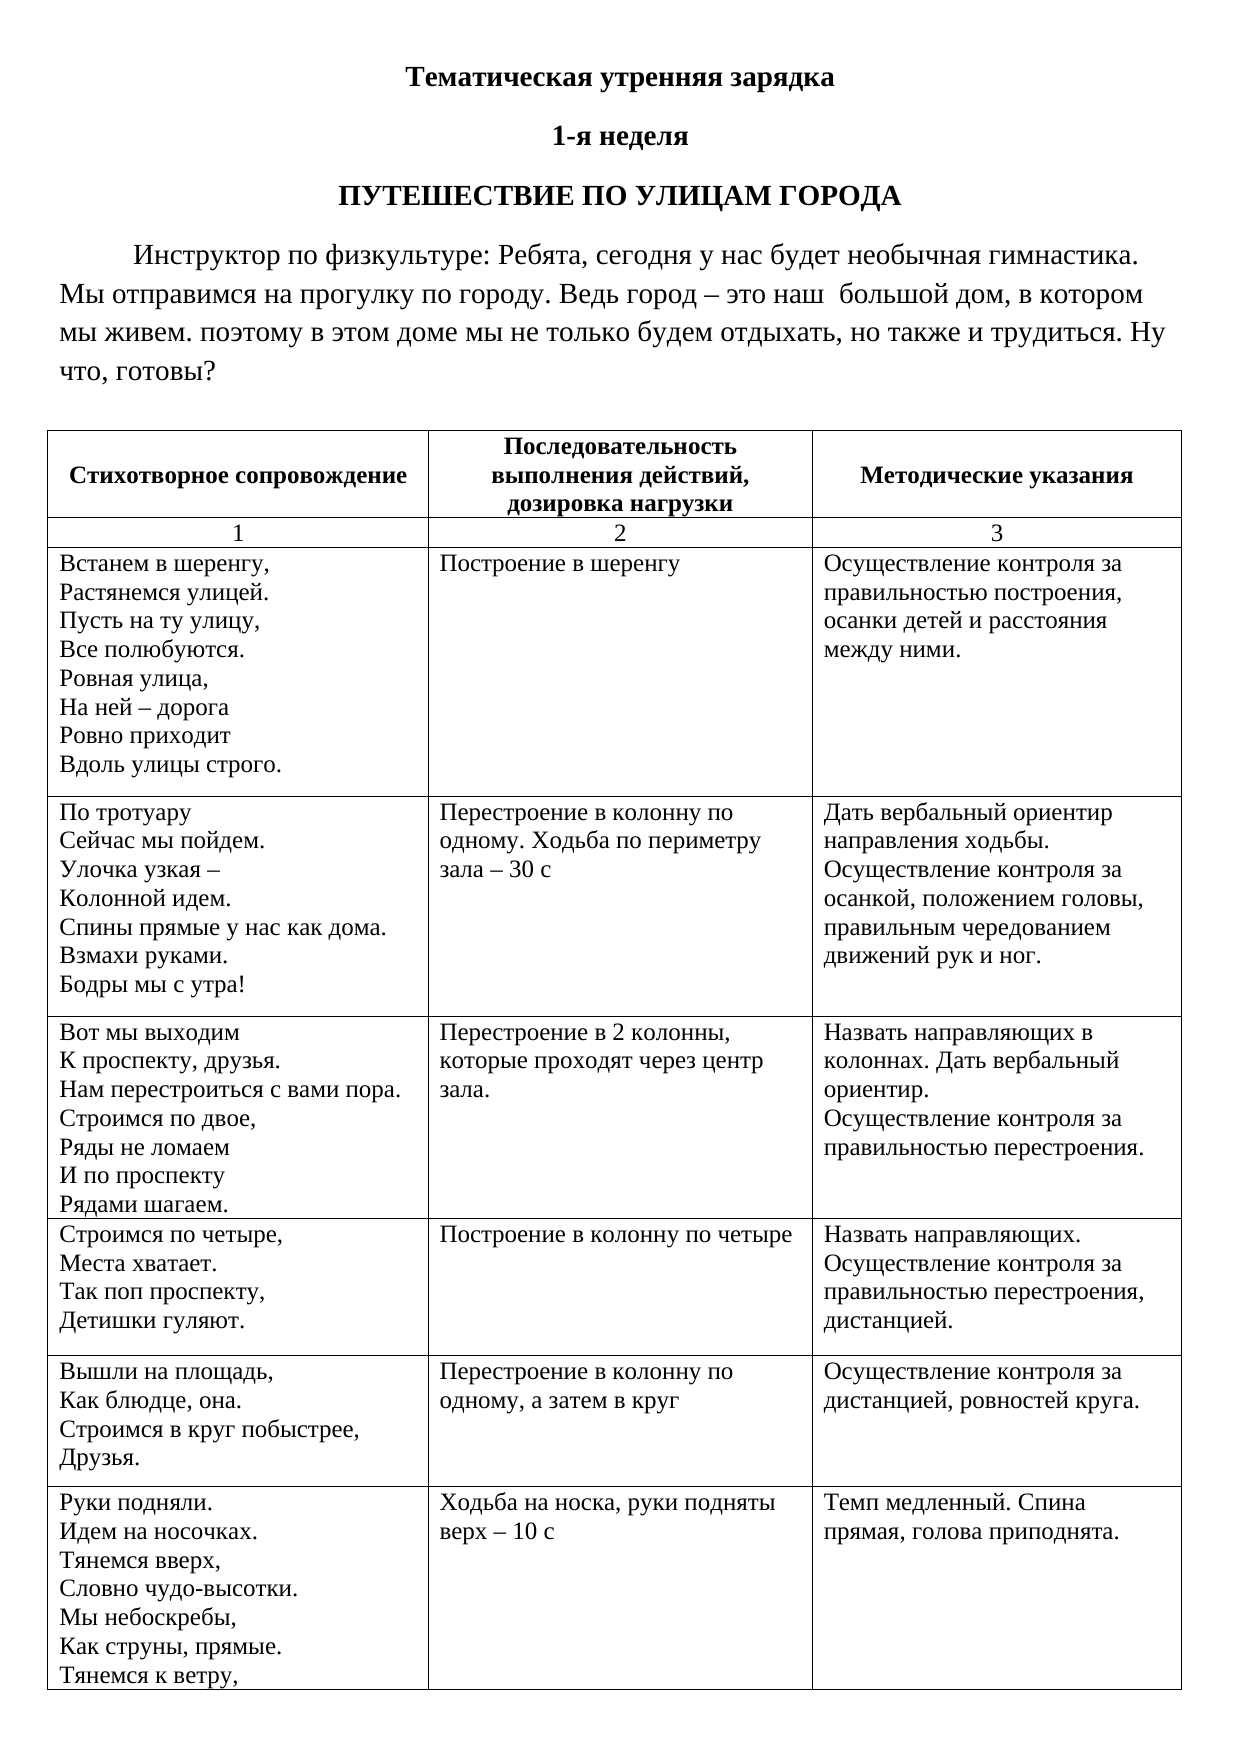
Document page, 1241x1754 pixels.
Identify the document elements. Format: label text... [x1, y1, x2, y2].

text ПУТЕШЕСТВИЕ ПО УЛИЦАМ ГОРОДА [59, 178, 1181, 211]
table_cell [48, 1487, 428, 1688]
table_cell Построение в колонну по четыре [429, 1219, 812, 1355]
table_cell Встанем в шеренгу, Растянемся улицей. Пусть на ту улицу, Все полюбуются. Ровная улица, На ней – дорога Ровно приходит Вдоль улицы строго. [48, 548, 428, 796]
table_header Стихотворное сопровождение [48, 431, 428, 517]
table_cell Дать вербальный ориентир направления ходьбы. Осуществление контроля за осанкой, положением головы, правильным чередованием движений рук и ног. [813, 797, 1181, 1016]
table_cell Построение в шеренгу [429, 548, 812, 796]
table_cell Перестроение в колонну по одному. Ходьба по периметру зала – 30 с [429, 797, 812, 1016]
table_cell 2 [429, 518, 812, 547]
table_cell Назвать направляющих в колоннах. Дать вербальный ориентир. Осуществление контроля за правильностью перестроения. [813, 1017, 1181, 1218]
table_header Последовательность выполнения действий, дозировка нагрузки [429, 431, 812, 517]
table_header Методические указания [813, 431, 1181, 517]
table_cell Осуществление контроля за дистанцией, ровностей круга. [813, 1356, 1181, 1486]
table_cell Назвать направляющих. Осуществление контроля за правильностью перестроения, дистанцией. [813, 1219, 1181, 1355]
table_cell Перестроение в колонну по одному, а затем в круг [429, 1356, 812, 1486]
table_cell По тротуару Сейчас мы пойдем. Улочка узкая – Колонной идем. Спины прямые у нас как дома. Взмахи руками. Бодры мы с утра! [48, 797, 428, 1016]
text 1-я неделя [59, 118, 1181, 152]
text Тематическая утренняя зарядка [59, 59, 1181, 93]
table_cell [813, 1487, 1181, 1688]
table_cell Строимся по четыре, Места хватает. Так поп проспекту, Детишки гуляют. [48, 1219, 428, 1355]
table_cell Осуществление контроля за правильностью построения, осанки детей и расстояния между ними. [813, 548, 1181, 796]
table_cell Вот мы выходим К проспекту, друзья. Нам перестроиться с вами пора. Строимся по двое, Ряды не ломаем И по проспекту Рядами шагаем. [48, 1017, 428, 1218]
text Инструктор по физкультуре: Ребята, сегодня у нас будет необычная гимнастика. Мы отправимся на прогулку по городу. Ведь город – это наш большой дом, в котором мы живем. поэтому в этом доме мы не только будем отдыхать, но также и трудиться. Ну что, готовы? [59, 237, 1181, 386]
table_cell Вышли на площадь, Как блюдце, она. Строимся в круг побыстрее, Друзья. [48, 1356, 428, 1486]
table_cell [429, 1487, 812, 1688]
table_cell 1 [48, 518, 428, 547]
table_cell 3 [813, 518, 1181, 547]
table_cell Перестроение в 2 колонны, которые проходят через центр зала. [429, 1017, 812, 1218]
